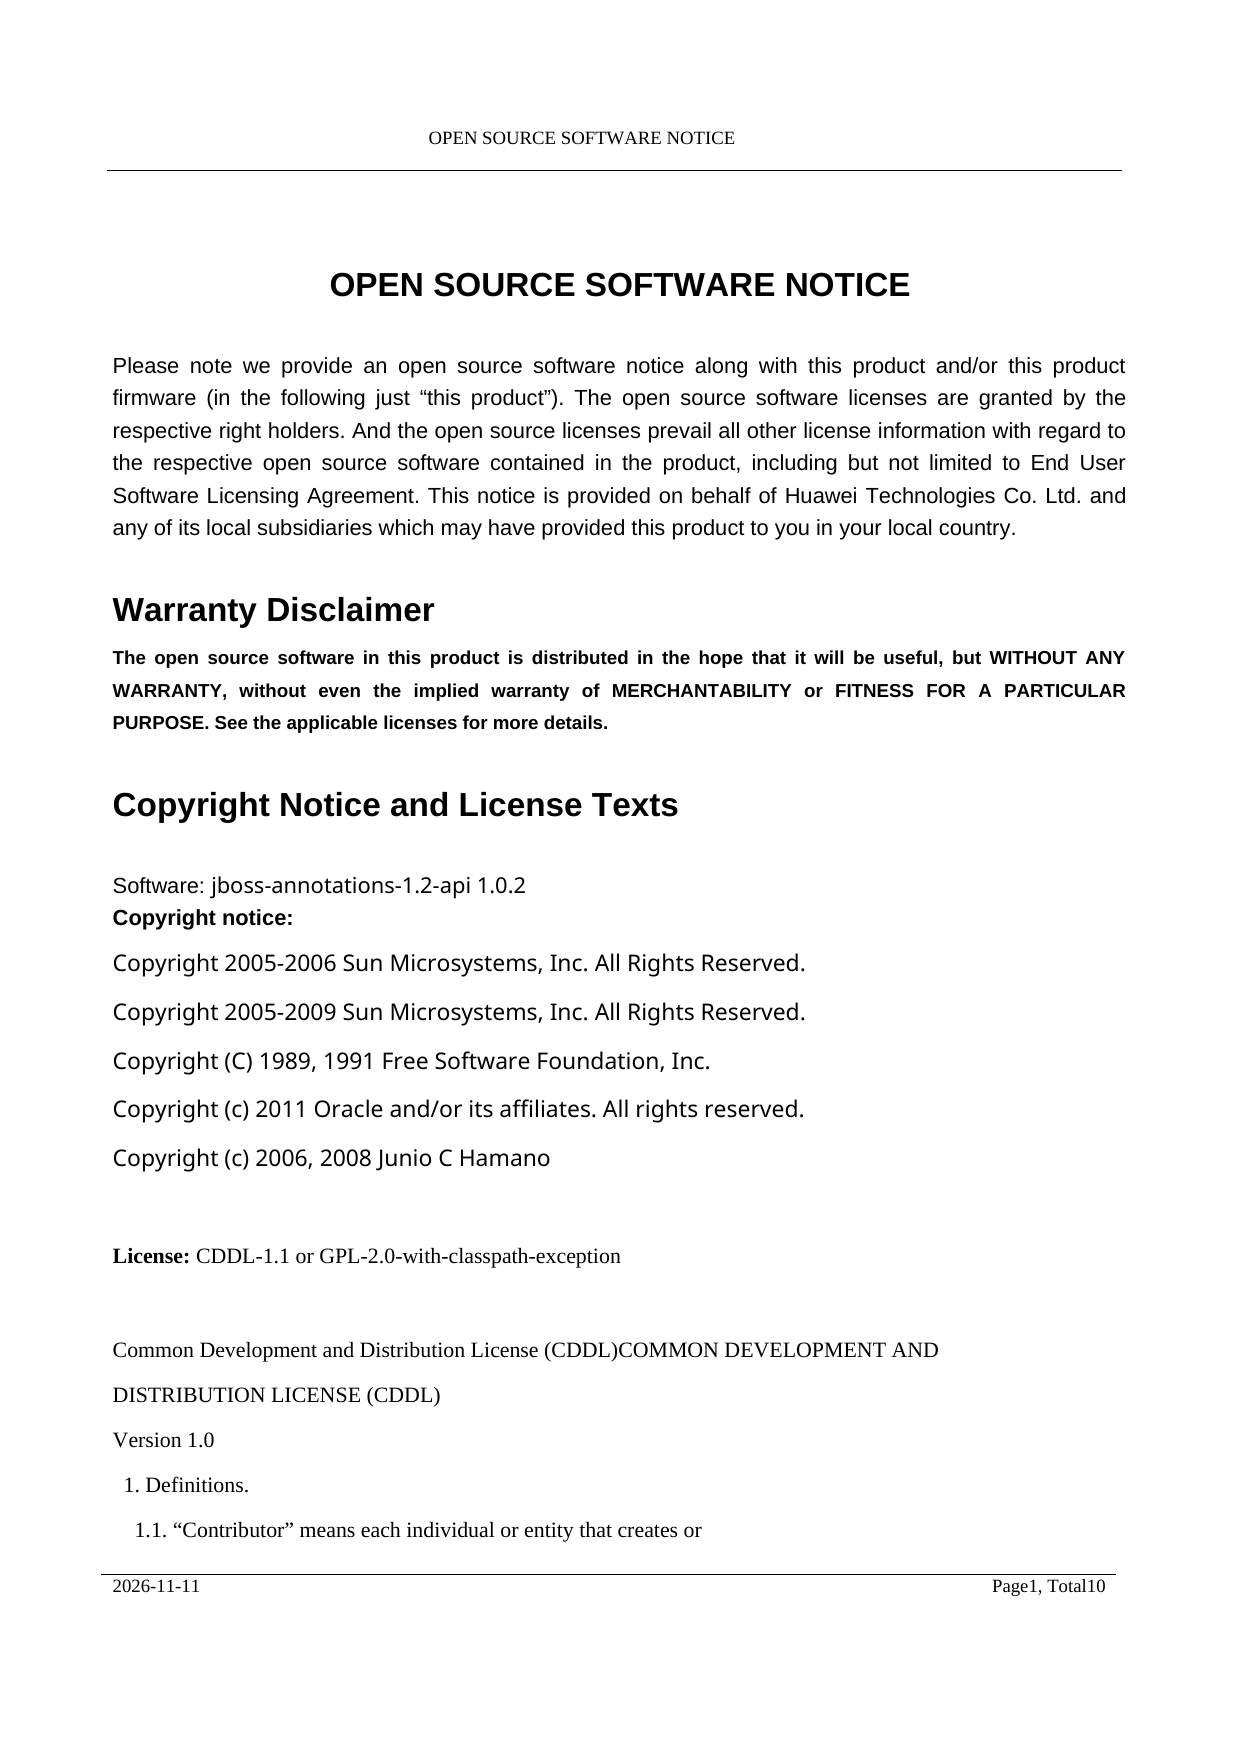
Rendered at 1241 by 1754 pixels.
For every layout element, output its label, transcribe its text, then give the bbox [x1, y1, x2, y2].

text Version 1.0 [112, 1423, 1128, 1456]
text 1.1. “Contributor” means each individual or entity that creates or [112, 1513, 1128, 1546]
text Warranty Disclaimer [112, 576, 1128, 641]
text OPEN SOURCE SOFTWARE NOTICE [112, 251, 1128, 316]
text Common Development and Distribution License (CDDL)COMMON DEVELOPMENT AND [112, 1284, 1128, 1365]
text 1. Definitions. [112, 1468, 1128, 1501]
text The open source software in this product is distributed in the hope that it will be useful, but WITHOUT ANY WARRANTY, without even the implied warranty of MERCHANTABILITY or FITNESS FOR A PARTICULAR PURPOSE. See the applicable licenses for more details. [112, 641, 1128, 739]
text License: CDDL-1.1 or GPL-2.0-with-classpath-exception [112, 1239, 1128, 1272]
text Copyright notice: [112, 901, 1128, 934]
text Copyright 2005-2006 Sun Microsystems, Inc. All Rights Reserved. Copyright 2005-2009 Sun Microsystems, Inc. All Rights Reserved. Copyright (C) 1989, 1991 Free Software Foundation, Inc. Copyright (c) 2011 Oracle and/or its affiliates. All rights reserved. Copyright (c) 2006, 2008 Junio C Hamano [112, 947, 1128, 1223]
text DISTRIBUTION LICENSE (CDDL) [112, 1378, 1128, 1411]
text Copyright Notice and License Texts [112, 771, 1128, 836]
text Software: jboss-annotations-1.2-api 1.0.2 [112, 869, 1128, 901]
text Please note we provide an open source software notice along with this product and/or this product firmware (in the following just “this product”). The open source software licenses are granted by the respective right holders. And the open source licenses prevail all other license information with regard to the respective open source software contained in the product, including but not limited to End User Software Licensing Agreement. This notice is provided on behalf of Huawei Technologies Co. Ltd. and any of its local subsidiaries which may have provided this product to you in your local country. [112, 349, 1128, 544]
